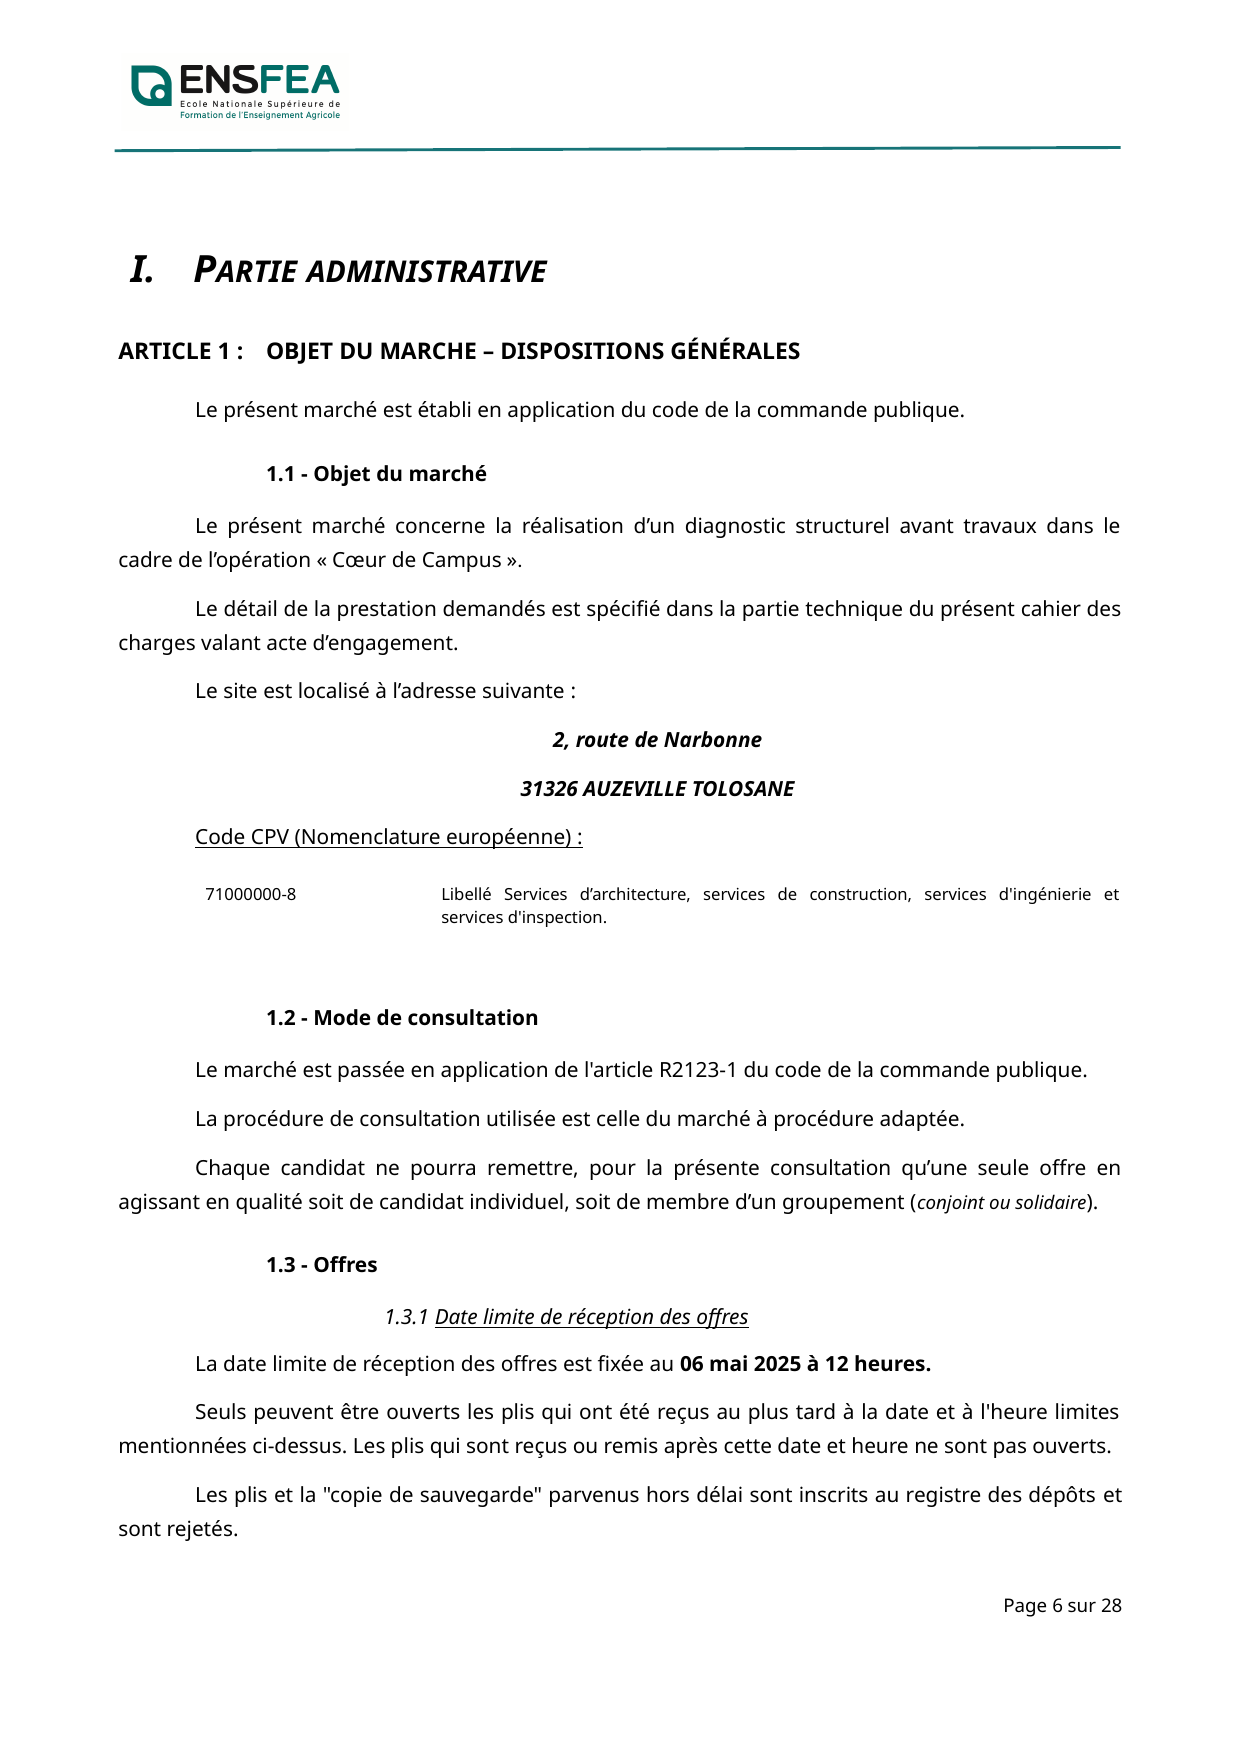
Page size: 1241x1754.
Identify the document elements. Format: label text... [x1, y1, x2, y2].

subtitle Offres [266, 1250, 1122, 1279]
text Le site est localisé à l’adresse suivante : [118, 677, 1122, 705]
text Le présent marché est établi en application du code de la commande publique. [118, 396, 1122, 424]
subtitle Date limite de réception des offres [384, 1302, 1122, 1331]
text Le marché est passée en application de l'article R2123-1 du code de la commande publique. [118, 1056, 1122, 1084]
text 2, route de Narbonne [118, 725, 1122, 754]
subtitle Objet du marché [266, 459, 1122, 487]
subtitle Mode de consultation [266, 1003, 1122, 1032]
text Les plis et la "copie de sauvegarde" parvenus hors délai sont inscrits au registre des dépôts et sont rejetés. [118, 1480, 1122, 1542]
table_header Libellé Services d’architecture, services de construction, services d'ingénierie et services d'inspection. [435, 871, 1126, 940]
text Seuls peuvent être ouverts les plis qui ont été reçus au plus tard à la date et à l'heure limites mentionnées ci-dessus. Les plis qui sont reçus ou remis après cette date et heure ne sont pas ouverts. [118, 1397, 1122, 1460]
table_header 71000000-8 [200, 871, 435, 940]
text Le détail de la prestation demandés est spécifié dans la partie technique du présent cahier des charges valant acte d’engagement. [118, 594, 1122, 656]
text Code CPV (Nomenclature européenne) : [118, 822, 1122, 851]
text Chaque candidat ne pourra remettre, pour la présente consultation qu’une seule offre en agissant en qualité soit de candidat individuel, soit de membre d’un groupement (conjoint ou solidaire). [118, 1153, 1122, 1215]
subtitle Objet DU MARCHE – Dispositions générales [118, 335, 1122, 366]
text 31326 AUZEVILLE TOLOSANE [118, 774, 1122, 802]
subtitle Partie administrative [156, 242, 1122, 293]
text La date limite de réception des offres est fixée au 06 mai 2025 à 12 heures. [118, 1349, 1122, 1377]
text La procédure de consultation utilisée est celle du marché à procédure adaptée. [118, 1104, 1122, 1133]
picture [121, 53, 350, 131]
text Le présent marché concerne la réalisation d’un diagnostic structurel avant travaux dans le cadre de l’opération « Cœur de Campus ». [118, 511, 1122, 574]
